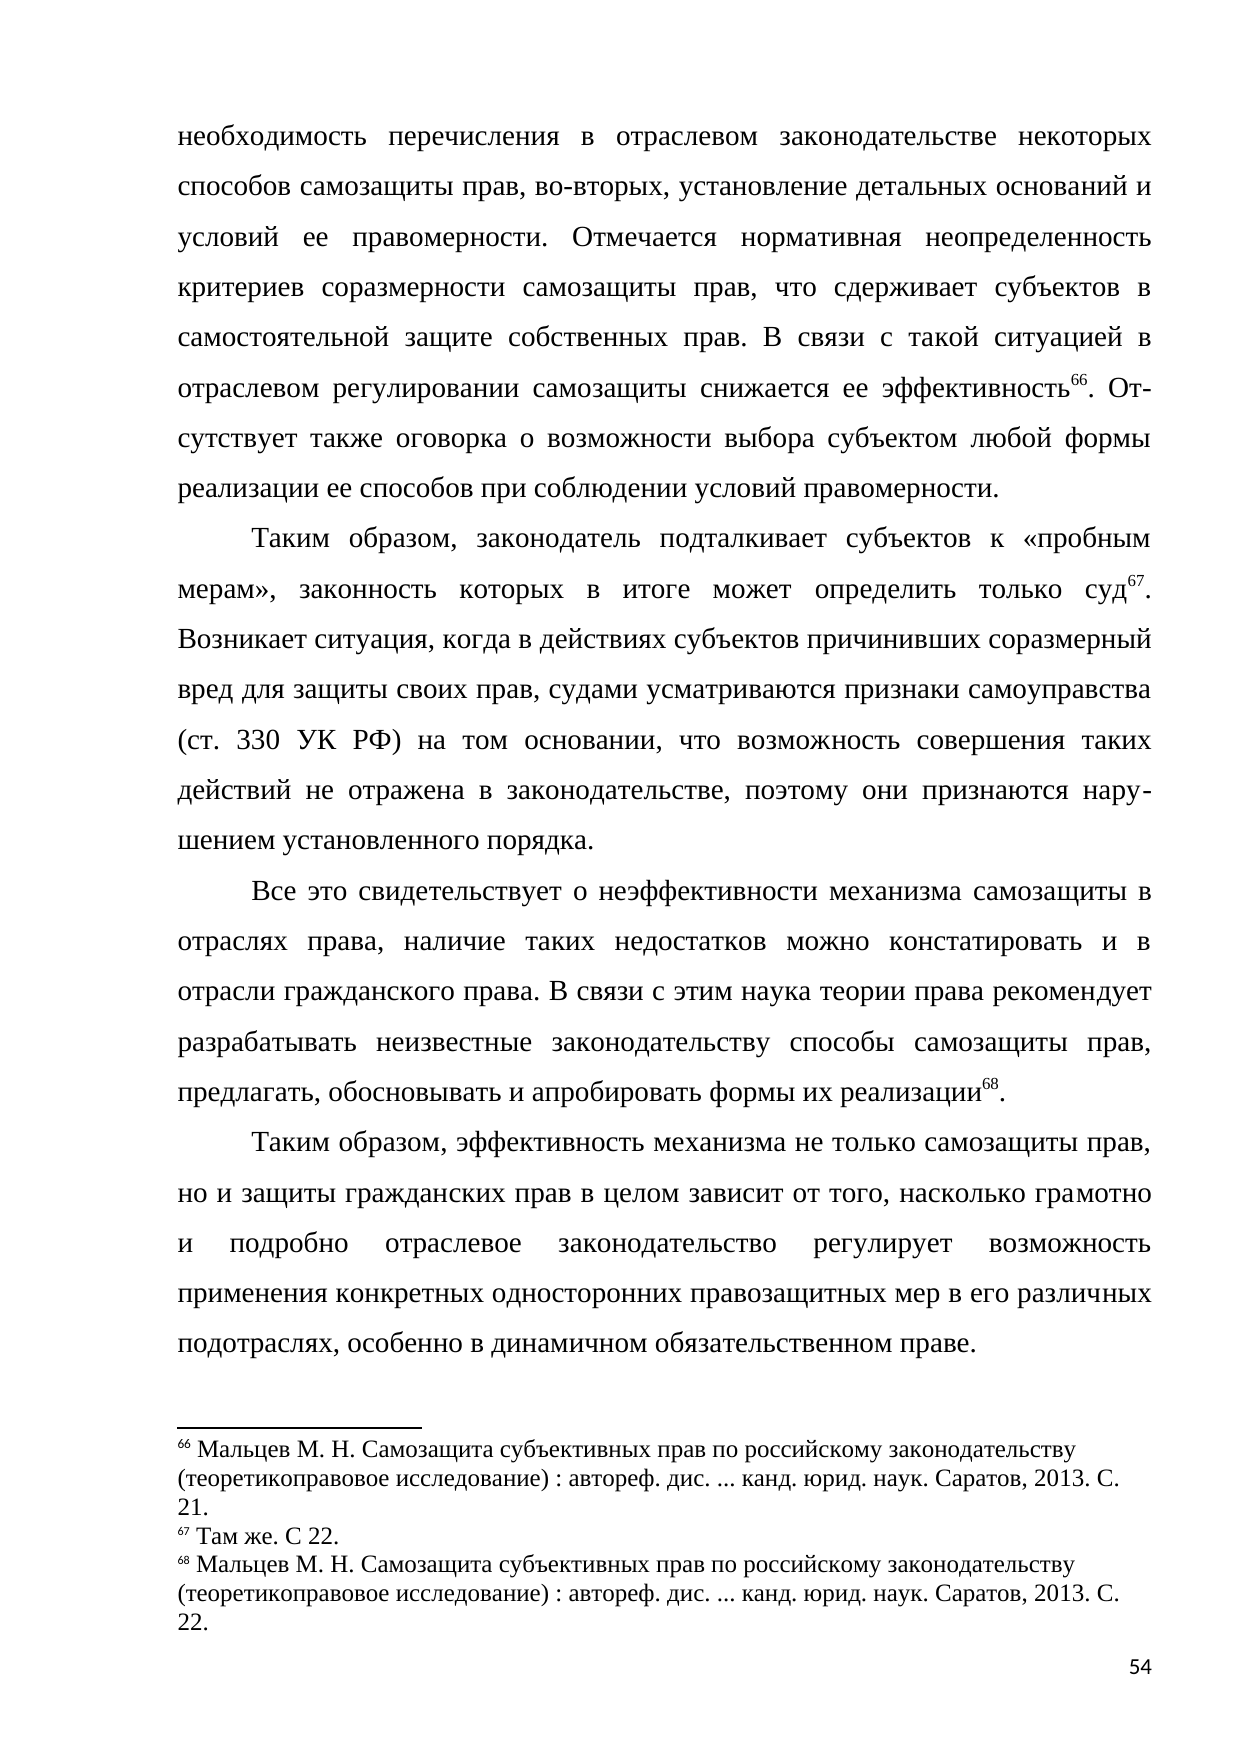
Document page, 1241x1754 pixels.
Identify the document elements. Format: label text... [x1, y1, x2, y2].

text Все это свидетельствует о неэффективности механизма самозащиты в отраслях права, наличие таких недостатков можно констатировать и в отрасли гражданского права. В связи с этим наука теории права рекомендует разрабатывать неизвестные законодательству способы самозащиты прав, предлагать, обосновывать и апробировать формы их реализации. [177, 873, 1152, 1108]
text Таким образом, законодатель подталкивает субъектов к «пробным мерам», законность которых в итоге может определить только суд. Возникает ситуация, когда в действиях субъектов причинивших соразмерный вред для защиты своих прав, судами усматриваются признаки самоуправства (ст. 330 УК РФ) на том основании, что возможность совершения таких действий не отражена в законодательстве, поэтому они признаются нарушением установленного порядка. [177, 521, 1152, 856]
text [177, 118, 1152, 504]
text Таким образом, эффективность механизма не только самозащиты прав, но и защиты гражданских прав в целом зависит от того, насколько грамотно и подробно отраслевое законодательство регулирует возможность применения конкретных односторонних правозащитных мер в его различных подотраслях, особенно в динамичном обязательственном праве. [177, 1124, 1152, 1359]
